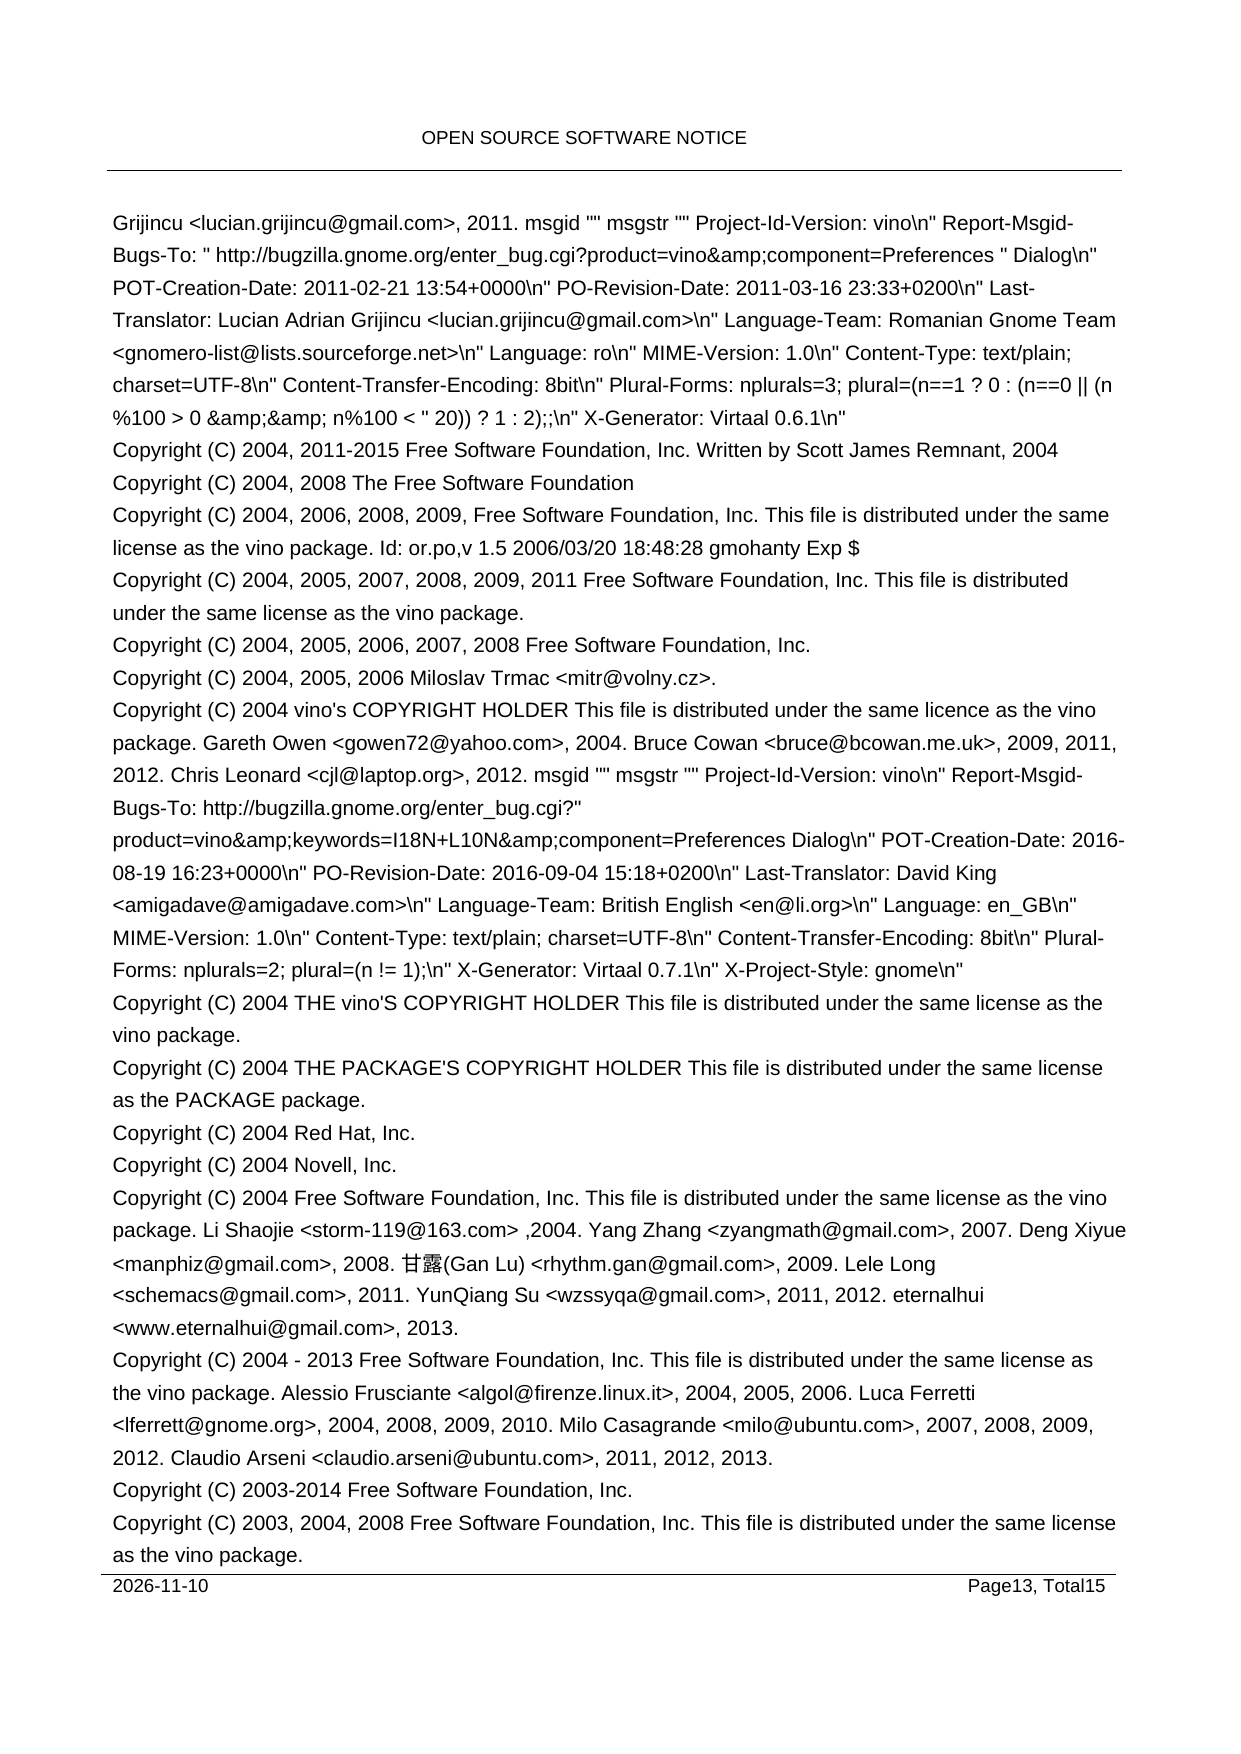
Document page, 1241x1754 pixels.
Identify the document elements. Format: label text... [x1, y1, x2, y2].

text Copyright (C) 2004 THE PACKAGE'S COPYRIGHT HOLDER This file is distributed under the same license as the PACKAGE package. [112, 1051, 1128, 1116]
text Copyright (C) 2004, 2008 The Free Software Foundation [112, 466, 1128, 499]
text Copyright (C) 2003, 2004, 2008 Free Software Foundation, Inc. This file is distributed under the same license as the vino package. [112, 1506, 1128, 1571]
text Copyright (C) 2004 - 2013 Free Software Foundation, Inc. This file is distributed under the same license as the vino package. Alessio Frusciante <algol@firenze.linux.it>, 2004, 2005, 2006. Luca Ferretti <lferrett@gnome.org>, 2004, 2008, 2009, 2010. Milo Casagrande <milo@ubuntu.com>, 2007, 2008, 2009, 2012. Claudio Arseni <claudio.arseni@ubuntu.com>, 2011, 2012, 2013. [112, 1344, 1128, 1474]
text Copyright (C) 2004 Free Software Foundation, Inc. This file is distributed under the same license as the vino package. Li Shaojie <storm-119@163.com> ,2004. Yang Zhang <zyangmath@gmail.com>, 2007. Deng Xiyue <manphiz@gmail.com>, 2008. 甘露(Gan Lu) <rhythm.gan@gmail.com>, 2009. Lele Long <schemacs@gmail.com>, 2011. YunQiang Su <wzssyqa@gmail.com>, 2011, 2012. eternalhui <www.eternalhui@gmail.com>, 2013. [112, 1181, 1128, 1344]
text Copyright (C) 2004 vino's COPYRIGHT HOLDER This file is distributed under the same licence as the vino package. Gareth Owen <gowen72@yahoo.com>, 2004. Bruce Cowan <bruce@bcowan.me.uk>, 2009, 2011, 2012. Chris Leonard <cjl@laptop.org>, 2012. msgid "" msgstr "" Project-Id-Version: vino\n" Report-Msgid-Bugs-To: http://bugzilla.gnome.org/enter_bug.cgi?" product=vino&amp;keywords=I18N+L10N&amp;component=Preferences Dialog\n" POT-Creation-Date: 2016-08-19 16:23+0000\n" PO-Revision-Date: 2016-09-04 15:18+0200\n" Last-Translator: David King <amigadave@amigadave.com>\n" Language-Team: British English <en@li.org>\n" Language: en_GB\n" MIME-Version: 1.0\n" Content-Type: text/plain; charset=UTF-8\n" Content-Transfer-Encoding: 8bit\n" Plural-Forms: nplurals=2; plural=(n != 1);\n" X-Generator: Virtaal 0.7.1\n" X-Project-Style: gnome\n" [112, 694, 1128, 986]
text Copyright (C) 2004, 2005, 2006 Miloslav Trmac <mitr@volny.cz>. [112, 661, 1128, 694]
text Copyright (C) 2004, 2005, 2007, 2008, 2009, 2011 Free Software Foundation, Inc. This file is distributed under the same license as the vino package. [112, 564, 1128, 629]
text Copyright (C) 2004 Novell, Inc. [112, 1149, 1128, 1181]
text Copyright (C) 2004, 2005, 2006, 2007, 2008 Free Software Foundation, Inc. [112, 629, 1128, 661]
text Copyright (C) 2003-2014 Free Software Foundation, Inc. [112, 1474, 1128, 1506]
text Copyright (C) 2004 THE vino'S COPYRIGHT HOLDER This file is distributed under the same license as the vino package. [112, 986, 1128, 1051]
text Copyright (C) 2004, 2011-2015 Free Software Foundation, Inc. Written by Scott James Remnant, 2004 [112, 434, 1128, 466]
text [112, 206, 1128, 434]
text Copyright (C) 2004, 2006, 2008, 2009, Free Software Foundation, Inc. This file is distributed under the same license as the vino package. Id: or.po,v 1.5 2006/03/20 18:48:28 gmohanty Exp $ [112, 499, 1128, 564]
text Copyright (C) 2004 Red Hat, Inc. [112, 1116, 1128, 1149]
